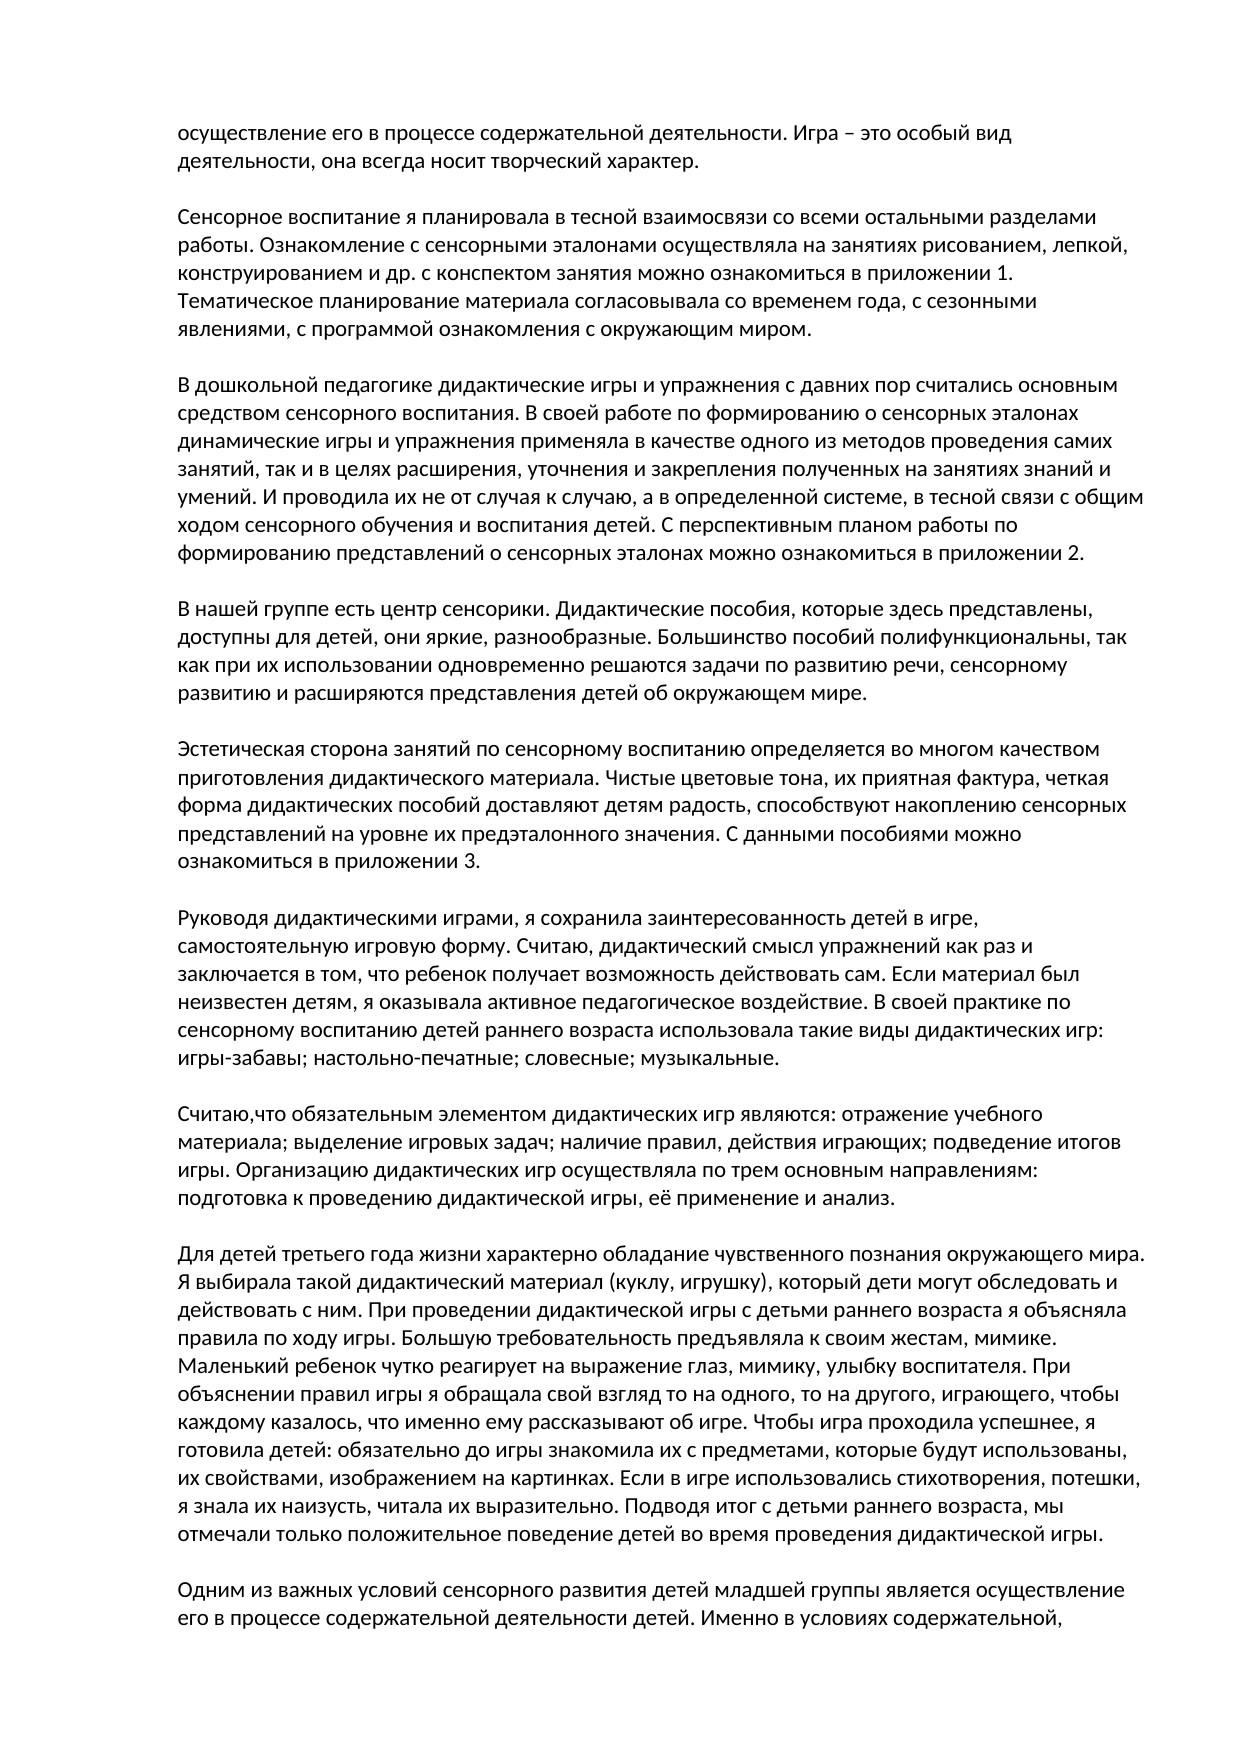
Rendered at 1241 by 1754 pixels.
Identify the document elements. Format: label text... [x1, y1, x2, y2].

text Сенсорное воспитание я планировала в тесной взаимосвязи со всеми остальными разделами работы. Ознакомление с сенсорными эталонами осуществляла на занятиях рисованием, лепкой, конструированием и др. с конспектом занятия можно ознакомиться в приложении 1. Тематическое планирование материала согласовывала со временем года, с сезонными явлениями, с программой ознакомления с окружающим миром. [177, 202, 1152, 342]
text Руководя дидактическими играми, я сохранила заинтересованность детей в игре, самостоятельную игровую форму. Считаю, дидактический смысл упражнений как раз и заключается в том, что ребенок получает возможность действовать сам. Если материал был неизвестен детям, я оказывала активное педагогическое воздействие. В своей практике по сенсорному воспитанию детей раннего возраста использовала такие виды дидактических игр: игры-забавы; настольно-печатные; словесные; музыкальные. [177, 903, 1152, 1071]
text Считаю,что обязательным элементом дидактических игр являются: отражение учебного материала; выделение игровых задач; наличие правил, действия играющих; подведение итогов игры. Организацию дидактических игр осуществляла по трем основным направлениям: подготовка к проведению дидактической игры, её применение и анализ. [177, 1099, 1152, 1211]
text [177, 1575, 1152, 1631]
text Для детей третьего года жизни характерно обладание чувственного познания окружающего мира. Я выбирала такой дидактический материал (куклу, игрушку), который дети могут обследовать и действовать с ним. При проведении дидактической игры с детьми раннего возраста я объясняла правила по ходу игры. Большую требовательность предъявляла к своим жестам, мимике. Маленький ребенок чутко реагирует на выражение глаз, мимику, улыбку воспитателя. При объяснении правил игры я обращала свой взгляд то на одного, то на другого, играющего, чтобы каждому казалось, что именно ему рассказывают об игре. Чтобы игра проходила успешнее, я готовила детей: обязательно до игры знакомила их с предметами, которые будут использованы, их свойствами, изображением на картинках. Если в игре использовались стихотворения, потешки, я знала их наизусть, читала их выразительно. Подводя итог с детьми раннего возраста, мы отмечали только положительное поведение детей во время проведения дидактической игры. [177, 1239, 1152, 1547]
text Эстетическая сторона занятий по сенсорному воспитанию определяется во многом качеством приготовления дидактического материала. Чистые цветовые тона, их приятная фактура, четкая форма дидактических пособий доставляют детям радость, способствуют накоплению сенсорных представлений на уровне их предэталонного значения. С данными пособиями можно ознакомиться в приложении 3. [177, 734, 1152, 875]
text В дошкольной педагогике дидактические игры и упражнения с давних пор считались основным средством сенсорного воспитания. В своей работе по формированию о сенсорных эталонах динамические игры и упражнения применяла в качестве одного из методов проведения самих занятий, так и в целях расширения, уточнения и закрепления полученных на занятиях знаний и умений. И проводила их не от случая к случаю, а в определенной системе, в тесной связи с общим ходом сенсорного обучения и воспитания детей. С перспективным планом работы по формированию представлений о сенсорных эталонах можно ознакомиться в приложении 2. [177, 370, 1152, 566]
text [177, 118, 1152, 174]
text В нашей группе есть центр сенсорики. Дидактические пособия, которые здесь представлены, доступны для детей, они яркие, разнообразные. Большинство пособий полифункциональны, так как при их использовании одновременно решаются задачи по развитию речи, сенсорному развитию и расширяются представления детей об окружающем мире. [177, 594, 1152, 707]
